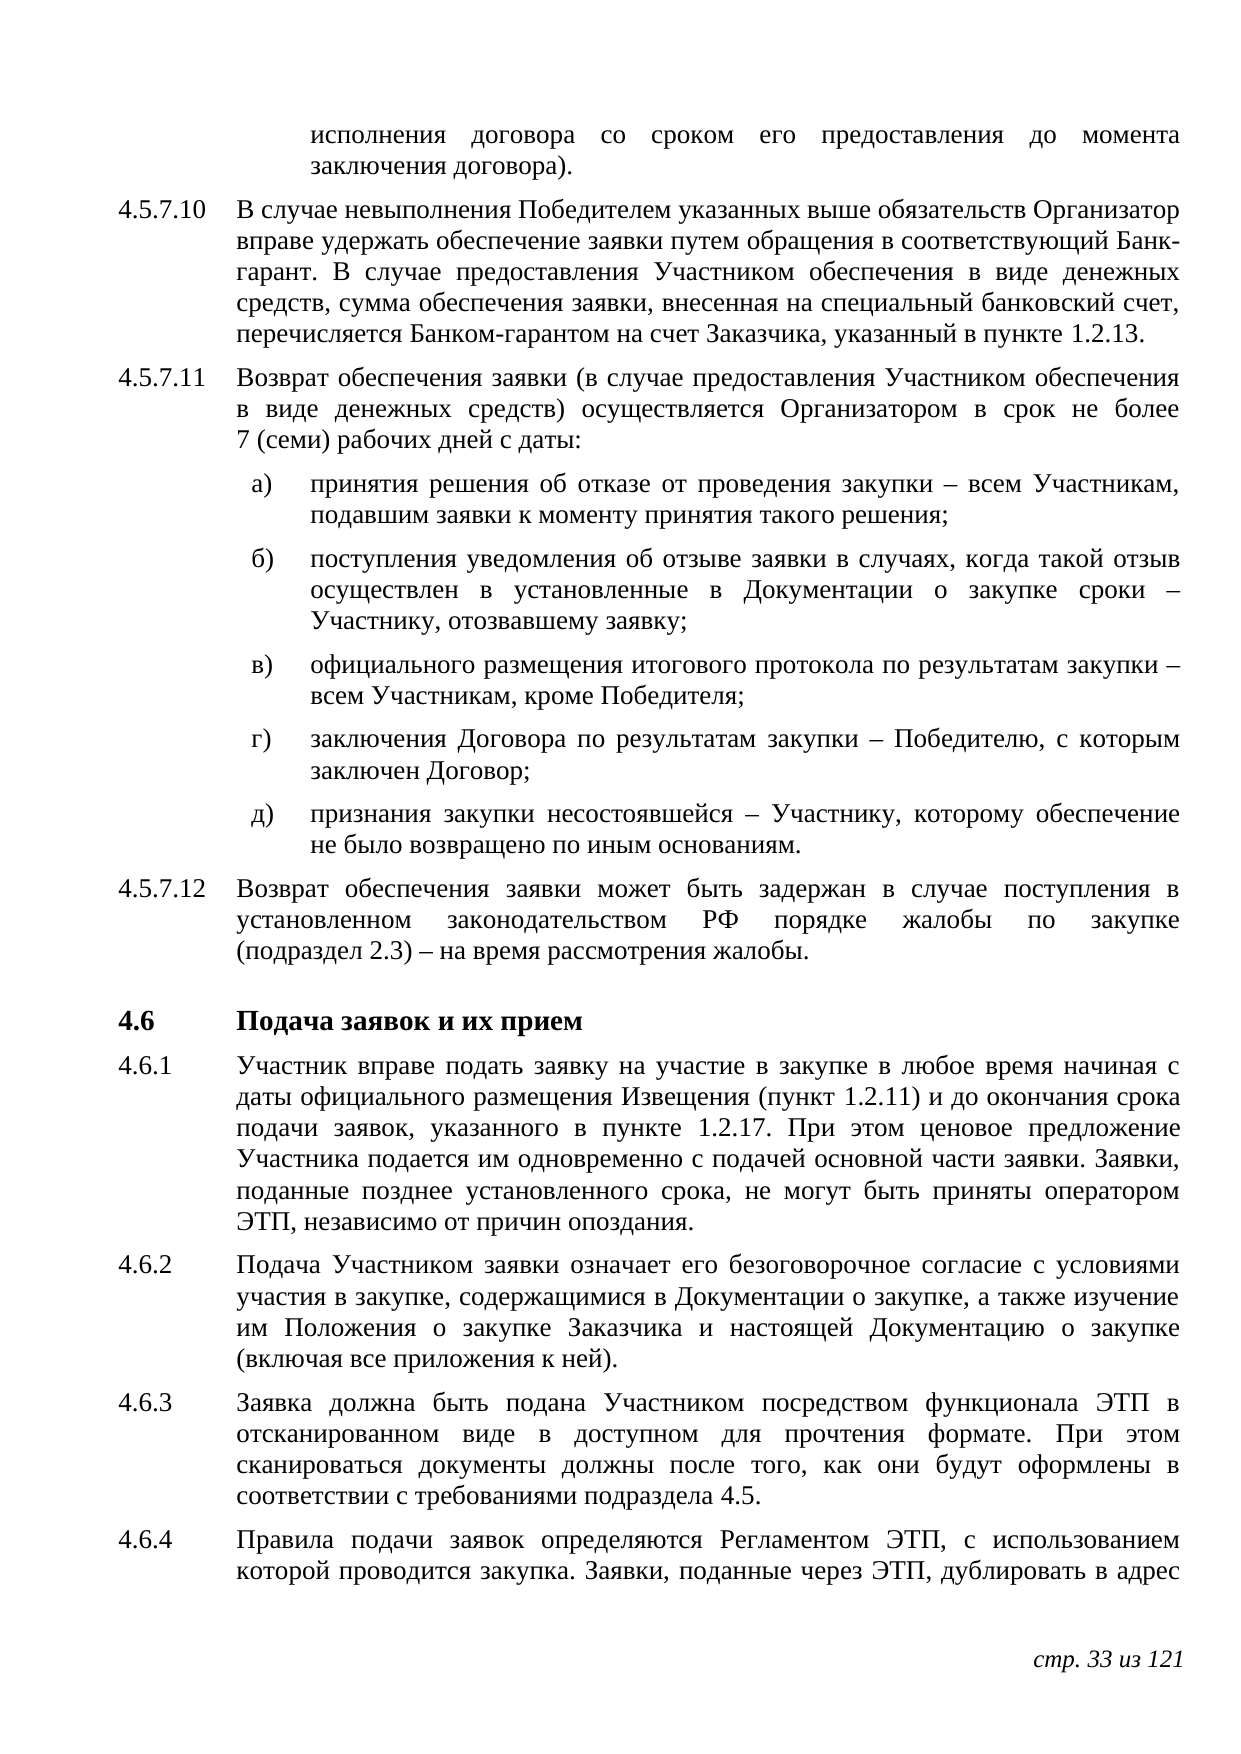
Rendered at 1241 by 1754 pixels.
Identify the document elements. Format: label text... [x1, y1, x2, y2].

text поступления уведомления об отзыве заявки в случаях, когда такой отзыв осуществлен в установленные в Документации о закупке сроки – Участнику, отозвавшему заявку; [251, 542, 1181, 635]
subtitle Подача заявок и их прием [118, 1003, 1181, 1037]
text Подача Участником заявки означает его безоговорочное согласие с условиями участия в закупке, содержащимися в Документации о закупке, а также изучение им Положения о закупке Заказчика и настоящей Документацию о закупке (включая все приложения к ней). [118, 1248, 1181, 1373]
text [251, 118, 1181, 180]
text Возврат обеспечения заявки может быть задержан в случае поступления в установленном законодательством РФ порядке жалобы по закупке (подраздел 2.3) – на время рассмотрения жалобы. [118, 872, 1181, 966]
text принятия решения об отказе от проведения закупки – всем Участникам, подавшим заявки к моменту принятия такого решения; [251, 467, 1181, 529]
text официального размещения итогового протокола по результатам закупки – всем Участникам, кроме Победителя; [251, 648, 1181, 710]
text В случае невыполнения Победителем указанных выше обязательств Организатор вправе удержать обеспечение заявки путем обращения в соответствующий Банк-гарант. В случае предоставления Участником обеспечения в виде денежных средств, сумма обеспечения заявки, внесенная на специальный банковский счет, перечисляется Банком-гарантом на счет Заказчика, указанный в пункте 1.2.13. [118, 193, 1181, 349]
text Участник вправе подать заявку на участие в закупке в любое время начиная с даты официального размещения Извещения (пункт 1.2.11) и до окончания срока подачи заявок, указанного в пункте 1.2.17. При этом ценовое предложение Участника подается им одновременно с подачей основной части заявки. Заявки, поданные позднее установленного срока, не могут быть приняты оператором ЭТП, независимо от причин опоздания. [118, 1049, 1181, 1236]
text Заявка должна быть подана Участником посредством функционала ЭТП в отсканированном виде в доступном для прочтения формате. При этом сканироваться документы должны после того, как они будут оформлены в соответствии с требованиями подраздела 4.5. [118, 1386, 1181, 1510]
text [118, 1523, 1181, 1585]
text признания закупки несостоявшейся – Участнику, которому обеспечение не было возвращено по иным основаниям. [251, 797, 1181, 860]
text заключения Договора по результатам закупки – Победителю, с которым заключен Договор; [251, 723, 1181, 785]
text Возврат обеспечения заявки (в случае предоставления Участником обеспечения в виде денежных средств) осуществляется Организатором в срок не более 7 (семи) рабочих дней с даты: [118, 361, 1181, 454]
